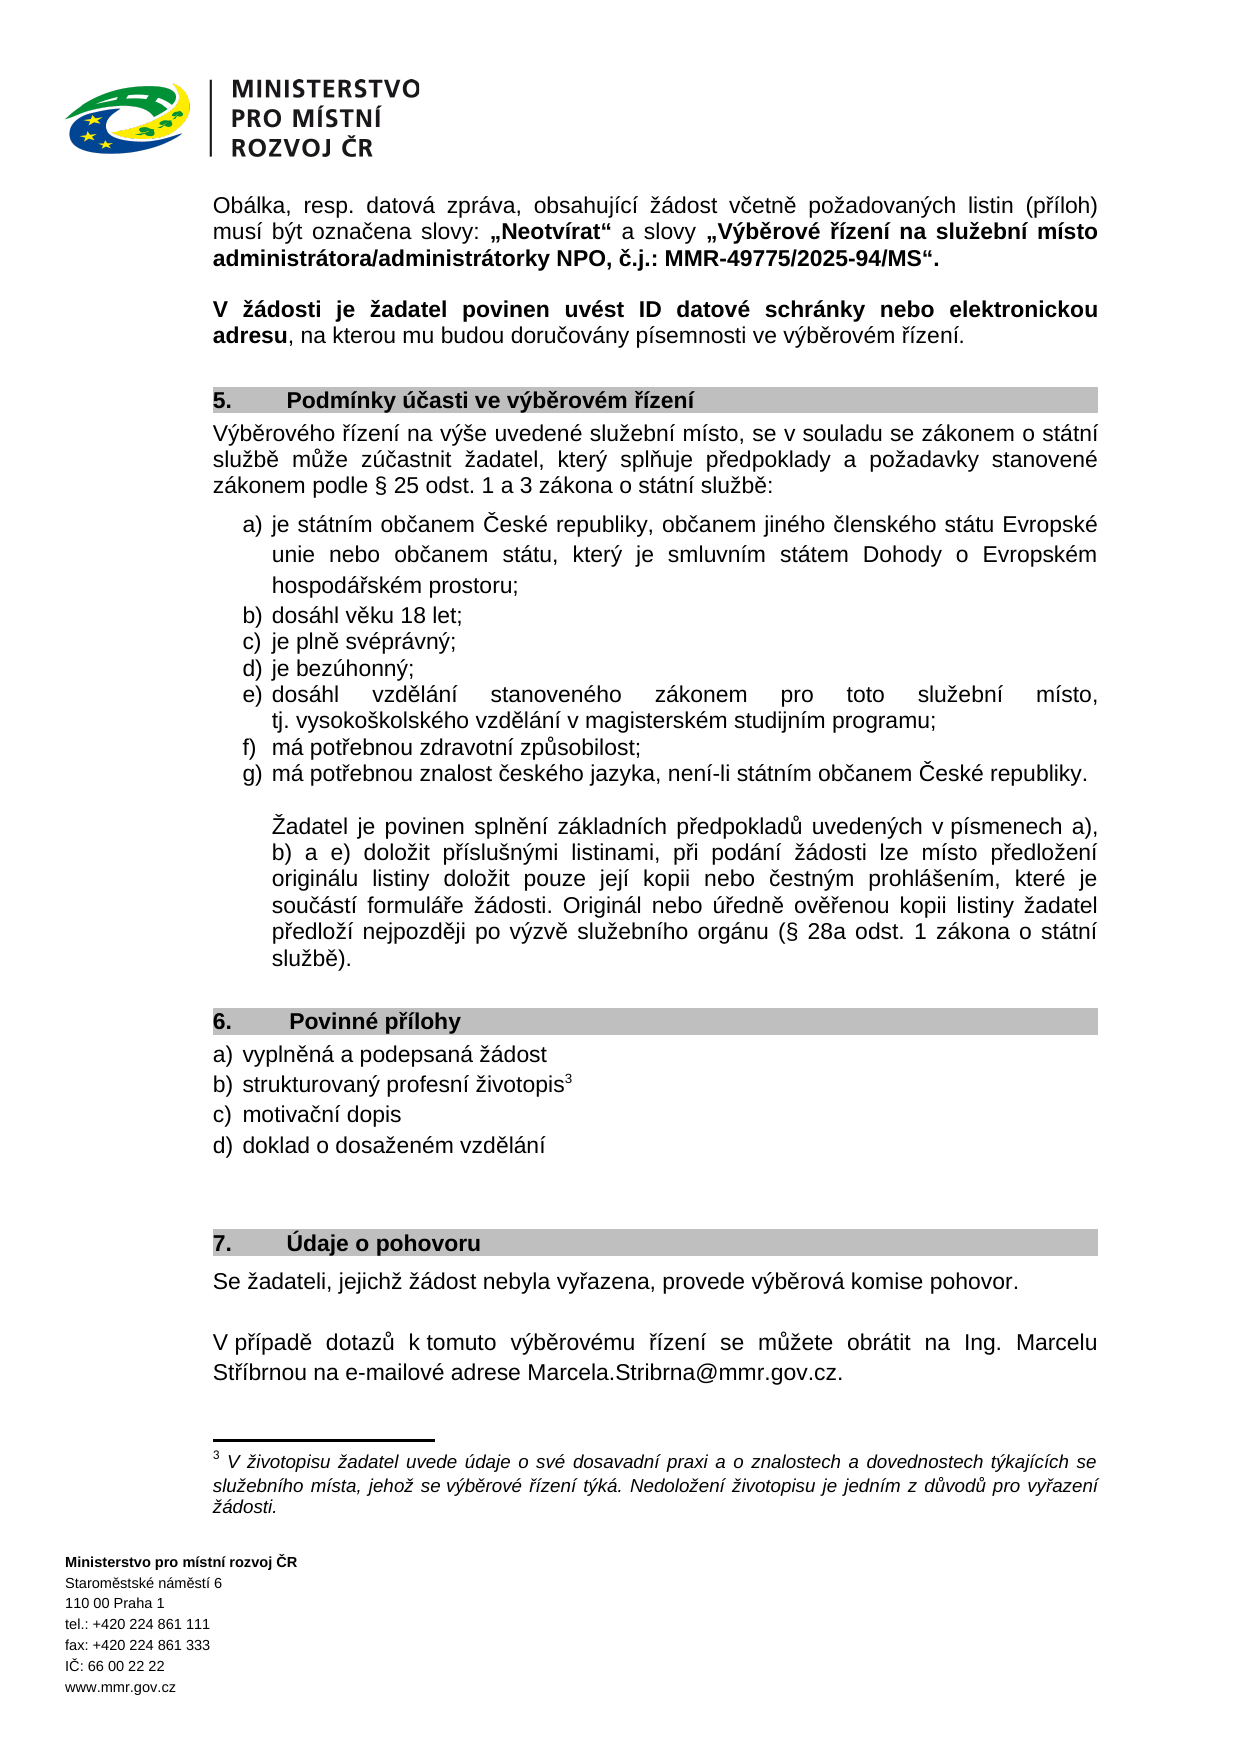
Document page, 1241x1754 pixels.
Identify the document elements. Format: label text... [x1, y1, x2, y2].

list vyplněná a podepsaná žádost [213, 1041, 1098, 1067]
list je plně svéprávný; [242, 628, 1098, 654]
text V případě dotazů k tomuto výběrovému řízení se můžete obrátit na Ing. Marcelu Stříbrnou na e-mailové adrese Marcela.Stribrna@mmr.gov.cz. [213, 1329, 1098, 1385]
text V žádosti je žadatel povinen uvést ID datové schránky nebo elektronickou adresu, na kterou mu budou doručovány písemnosti ve výběrovém řízení. [213, 296, 1098, 349]
list má potřebnou zdravotní způsobilost; [242, 734, 1098, 760]
text Žadatel je povinen splnění základních předpokladů uvedených v písmenech a), b) a e) doložit příslušnými listinami, při podání žádosti lze místo předložení originálu listiny doložit pouze její kopii nebo čestným prohlášením, které je součástí formuláře žádosti. Originál nebo úředně ověřenou kopii listiny žadatel předloží nejpozději po výzvě služebního orgánu (§ 28a odst. 1 zákona o státní službě). [272, 813, 1098, 971]
list dosáhl vzdělání stanoveného zákonem pro toto služební místo, tj. vysokoškolského vzdělání v magisterském studijním programu; [242, 681, 1098, 734]
subtitle 6. Povinné přílohy [213, 1008, 1098, 1035]
list má potřebnou znalost českého jazyka, není-li státním občanem České republiky. [242, 760, 1098, 786]
text 7. Údaje o pohovoru [213, 1229, 1098, 1256]
list motivační dopis [213, 1101, 1098, 1128]
picture [65, 79, 420, 157]
list je státním občanem České republiky, občanem jiného členského státu Evropské unie nebo občanem státu, který je smluvním státem Dohody o Evropském hospodářském prostoru; [242, 511, 1098, 598]
text Obálka, resp. datová zpráva, obsahující žádost včetně požadovaných listin (příloh) musí být označena slovy: „Neotvírat“ a slovy „Výběrové řízení na služební místo administrátora/administrátorky NPO, č.j.: MMR-49775/2025-94/MS“. [213, 192, 1098, 271]
list strukturovaný profesní životopis [213, 1071, 1098, 1097]
subtitle 5. Podmínky účasti ve výběrovém řízení [213, 387, 1098, 413]
text Výběrového řízení na výše uvedené služební místo, se v souladu se zákonem o státní službě může zúčastnit žadatel, který splňuje předpoklady a požadavky stanovené zákonem podle § 25 odst. 1 a 3 zákona o státní službě: [213, 420, 1098, 499]
list doklad o dosaženém vzdělání [213, 1132, 1098, 1158]
list je bezúhonný; [242, 654, 1098, 681]
text Se žadateli, jejichž žádost nebyla vyřazena, provede výběrová komise pohovor. [213, 1268, 1098, 1295]
list dosáhl věku 18 let; [242, 602, 1098, 628]
